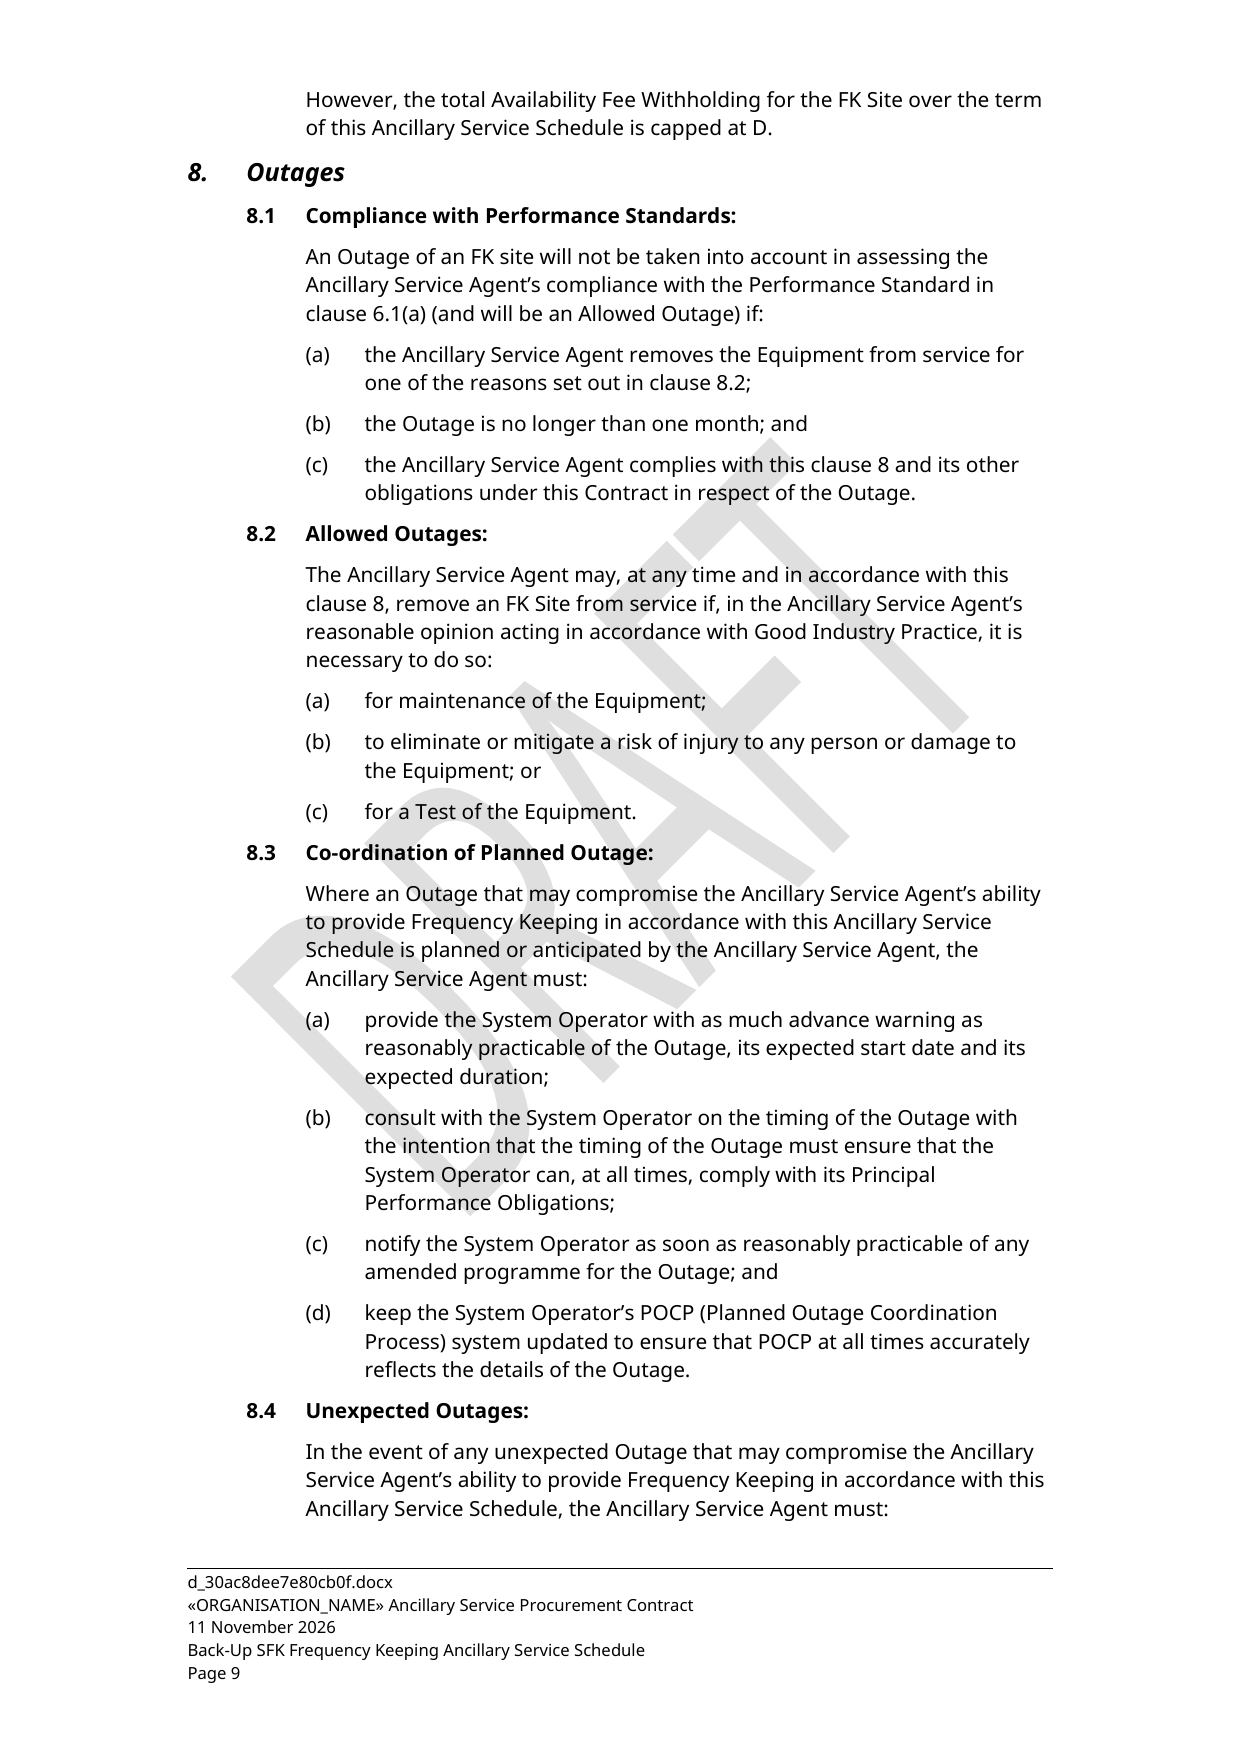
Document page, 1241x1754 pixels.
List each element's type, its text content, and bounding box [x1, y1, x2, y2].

subtitle to eliminate or mitigate a risk of injury to any person or damage to the Equipment; or [305, 727, 1053, 784]
subtitle keep the System Operator’s POCP (Planned Outage Coordination Process) system updated to ensure that POCP at all times accurately reflects the details of the Outage. [305, 1298, 1053, 1384]
subtitle consult with the System Operator on the timing of the Outage with the intention that the timing of the Outage must ensure that the System Operator can, at all times, comply with its Principal Performance Obligations; [305, 1103, 1053, 1217]
text The Ancillary Service Agent may, at any time and in accordance with this clause 8, remove an FK Site from service if, in the Ancillary Service Agent’s reasonable opinion acting in accordance with Good Industry Practice, it is necessary to do so: [305, 560, 1053, 674]
subtitle provide the System Operator with as much advance warning as reasonably practicable of the Outage, its expected start date and its expected duration; [305, 1005, 1053, 1090]
subtitle Outages [187, 154, 1053, 188]
text However, the total Availability Fee Withholding for the FK Site over the term of this Ancillary Service Schedule is capped at D. [305, 85, 1053, 142]
subtitle for maintenance of the Equipment; [305, 687, 1053, 715]
subtitle the Ancillary Service Agent removes the Equipment from service for one of the reasons set out in clause 8.2; [305, 340, 1053, 397]
subtitle Co-ordination of Planned Outage: [246, 838, 1053, 866]
subtitle the Ancillary Service Agent complies with this clause 8 and its other obligations under this Contract in respect of the Outage. [305, 450, 1053, 507]
subtitle Unexpected Outages: [246, 1396, 1053, 1425]
subtitle Allowed Outages: [246, 519, 1053, 548]
subtitle the Outage is no longer than one month; and [305, 409, 1053, 437]
subtitle notify the System Operator as soon as reasonably practicable of any amended programme for the Outage; and [305, 1229, 1053, 1286]
text Where an Outage that may compromise the Ancillary Service Agent’s ability to provide Frequency Keeping in accordance with this Ancillary Service Schedule is planned or anticipated by the Ancillary Service Agent, the Ancillary Service Agent must: [305, 879, 1053, 992]
text An Outage of an FK site will not be taken into account in assessing the Ancillary Service Agent’s compliance with the Performance Standard in clause 6.1(a) (and will be an Allowed Outage) if: [305, 242, 1053, 327]
subtitle for a Test of the Equipment. [305, 797, 1053, 825]
subtitle Compliance with Performance Standards: [246, 201, 1053, 229]
text In the event of any unexpected Outage that may compromise the Ancillary Service Agent’s ability to provide Frequency Keeping in accordance with this Ancillary Service Schedule, the Ancillary Service Agent must: [305, 1437, 1053, 1522]
